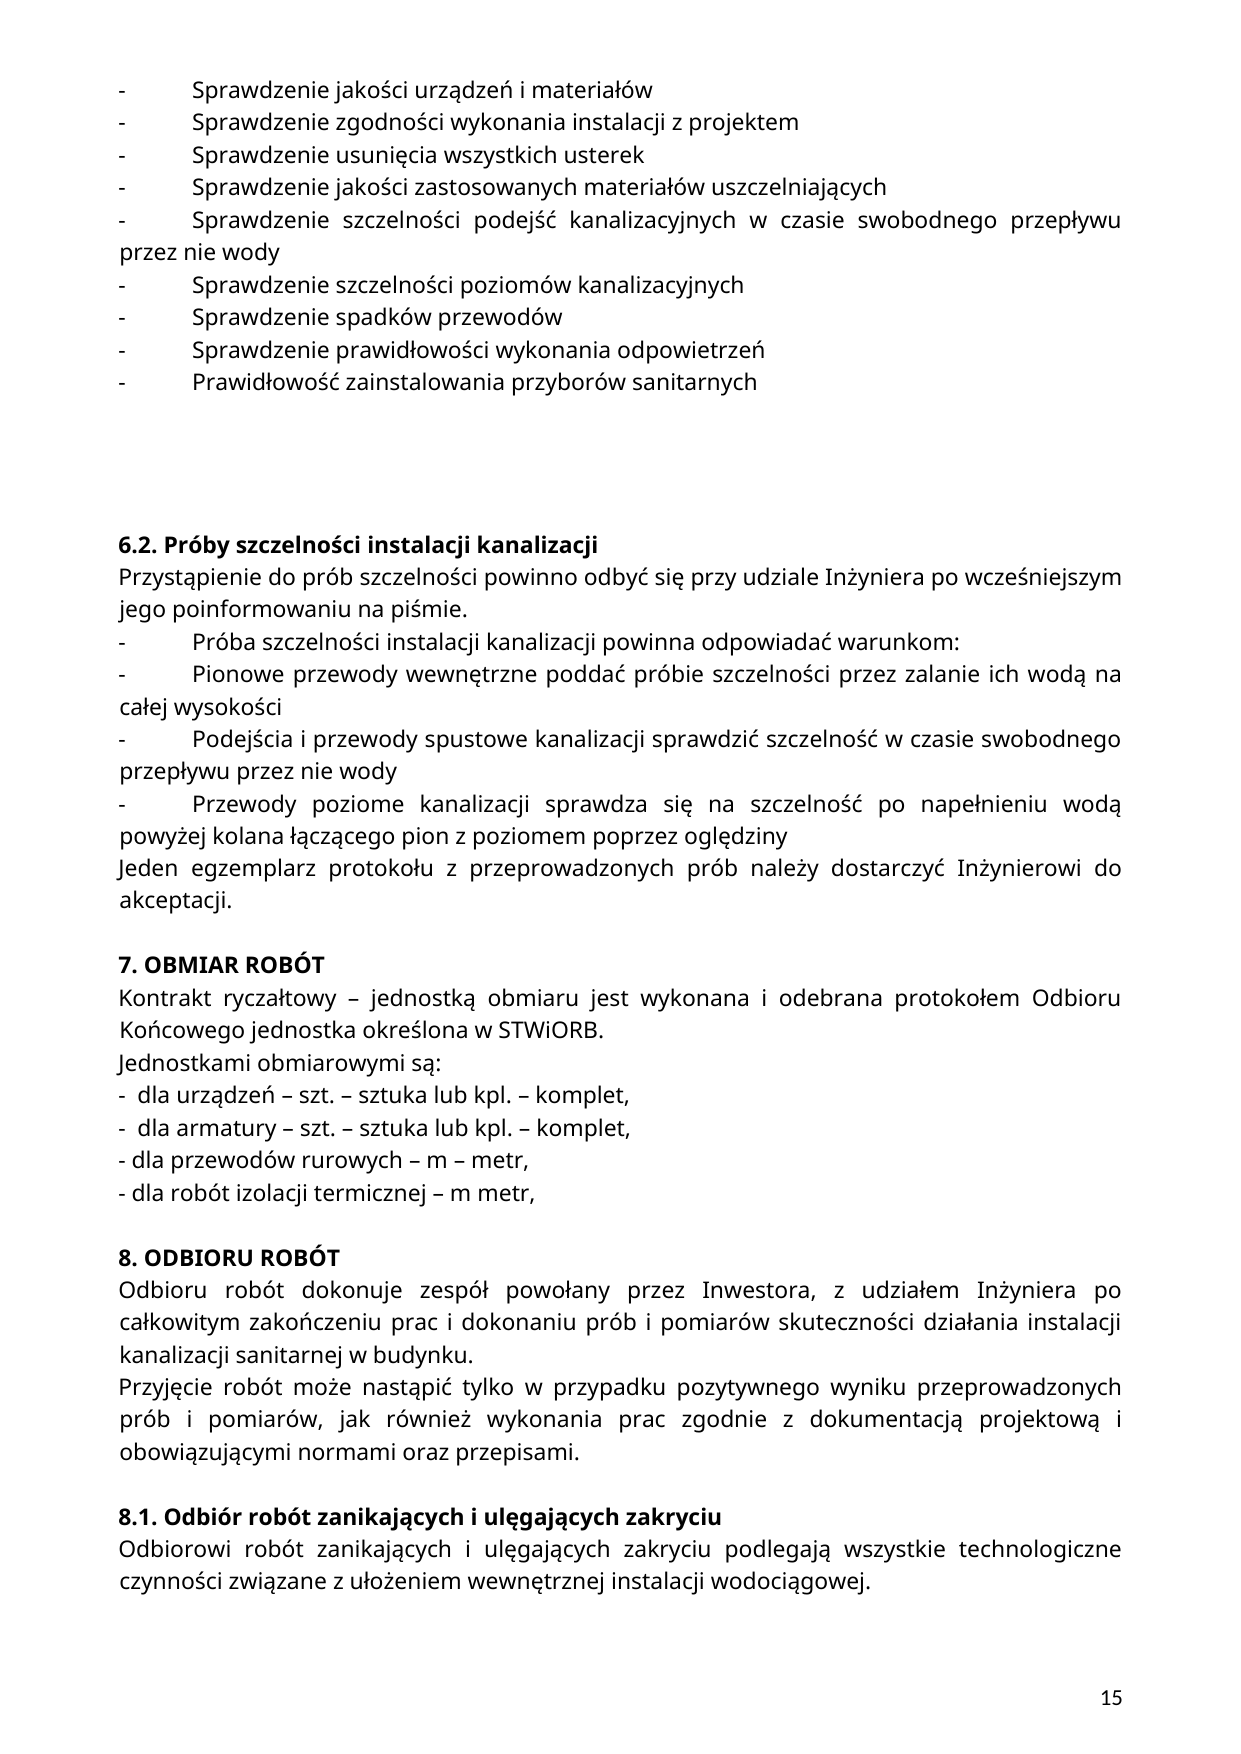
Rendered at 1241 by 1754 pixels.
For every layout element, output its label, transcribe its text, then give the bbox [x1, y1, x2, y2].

text - Sprawdzenie zgodności wykonania instalacji z projektem [118, 106, 1123, 138]
text Jeden egzemplarz protokołu z przeprowadzonych prób należy dostarczyć Inżynierowi do akceptacji. [118, 852, 1123, 916]
text - dla armatury – szt. – sztuka lub kpl. – komplet, [118, 1112, 1123, 1143]
text Przyjęcie robót może nastąpić tylko w przypadku pozytywnego wyniku przeprowadzonych prób i pomiarów, jak również wykonania prac zgodnie z dokumentacją projektową i obowiązującymi normami oraz przepisami. [118, 1371, 1123, 1467]
text Kontrakt ryczałtowy – jednostką obmiaru jest wykonana i odebrana protokołem Odbioru Końcowego jednostka określona w STWiORB. [118, 982, 1123, 1045]
text - Sprawdzenie szczelności poziomów kanalizacyjnych [118, 268, 1123, 300]
text - Sprawdzenie jakości urządzeń i materiałów [118, 74, 1123, 105]
text Przystąpienie do prób szczelności powinno odbyć się przy udziale Inżyniera po wcześniejszym jego poinformowaniu na piśmie. [118, 561, 1123, 624]
text - dla przewodów rurowych – m – metr, [118, 1144, 1123, 1175]
text - Sprawdzenie jakości zastosowanych materiałów uszczelniających [118, 171, 1123, 203]
text 8. ODBIORU ROBÓT [118, 1242, 1123, 1273]
text 7. OBMIAR ROBÓT [118, 949, 1123, 981]
text - dla robót izolacji termicznej – m metr, [118, 1177, 1123, 1208]
text Jednostkami obmiarowymi są: [118, 1047, 1123, 1078]
text - Sprawdzenie spadków przewodów [118, 301, 1123, 332]
text - Sprawdzenie prawidłowości wykonania odpowietrzeń [118, 333, 1123, 365]
text - dla urządzeń – szt. – sztuka lub kpl. – komplet, [118, 1079, 1123, 1110]
text 6.2. Próby szczelności instalacji kanalizacji [118, 528, 1123, 560]
text 8.1. Odbiór robót zanikających i ulęgających zakryciu [118, 1500, 1123, 1532]
text - Sprawdzenie szczelności podejść kanalizacyjnych w czasie swobodnego przepływu przez nie wody [118, 204, 1123, 267]
text - Sprawdzenie usunięcia wszystkich usterek [118, 139, 1123, 170]
text - Prawidłowość zainstalowania przyborów sanitarnych [118, 366, 1123, 397]
text - Podejścia i przewody spustowe kanalizacji sprawdzić szczelność w czasie swobodnego przepływu przez nie wody [118, 723, 1123, 786]
text - Pionowe przewody wewnętrzne poddać próbie szczelności przez zalanie ich wodą na całej wysokości [118, 658, 1123, 722]
text - Przewody poziome kanalizacji sprawdza się na szczelność po napełnieniu wodą powyżej kolana łączącego pion z poziomem poprzez oględziny [118, 788, 1123, 851]
text - Próba szczelności instalacji kanalizacji powinna odpowiadać warunkom: [118, 626, 1123, 657]
text Odbiorowi robót zanikających i ulęgających zakryciu podlegają wszystkie technologiczne czynności związane z ułożeniem wewnętrznej instalacji wodociągowej. [118, 1533, 1123, 1596]
text Odbioru robót dokonuje zespół powołany przez Inwestora, z udziałem Inżyniera po całkowitym zakończeniu prac i dokonaniu prób i pomiarów skuteczności działania instalacji kanalizacji sanitarnej w budynku. [118, 1274, 1123, 1370]
